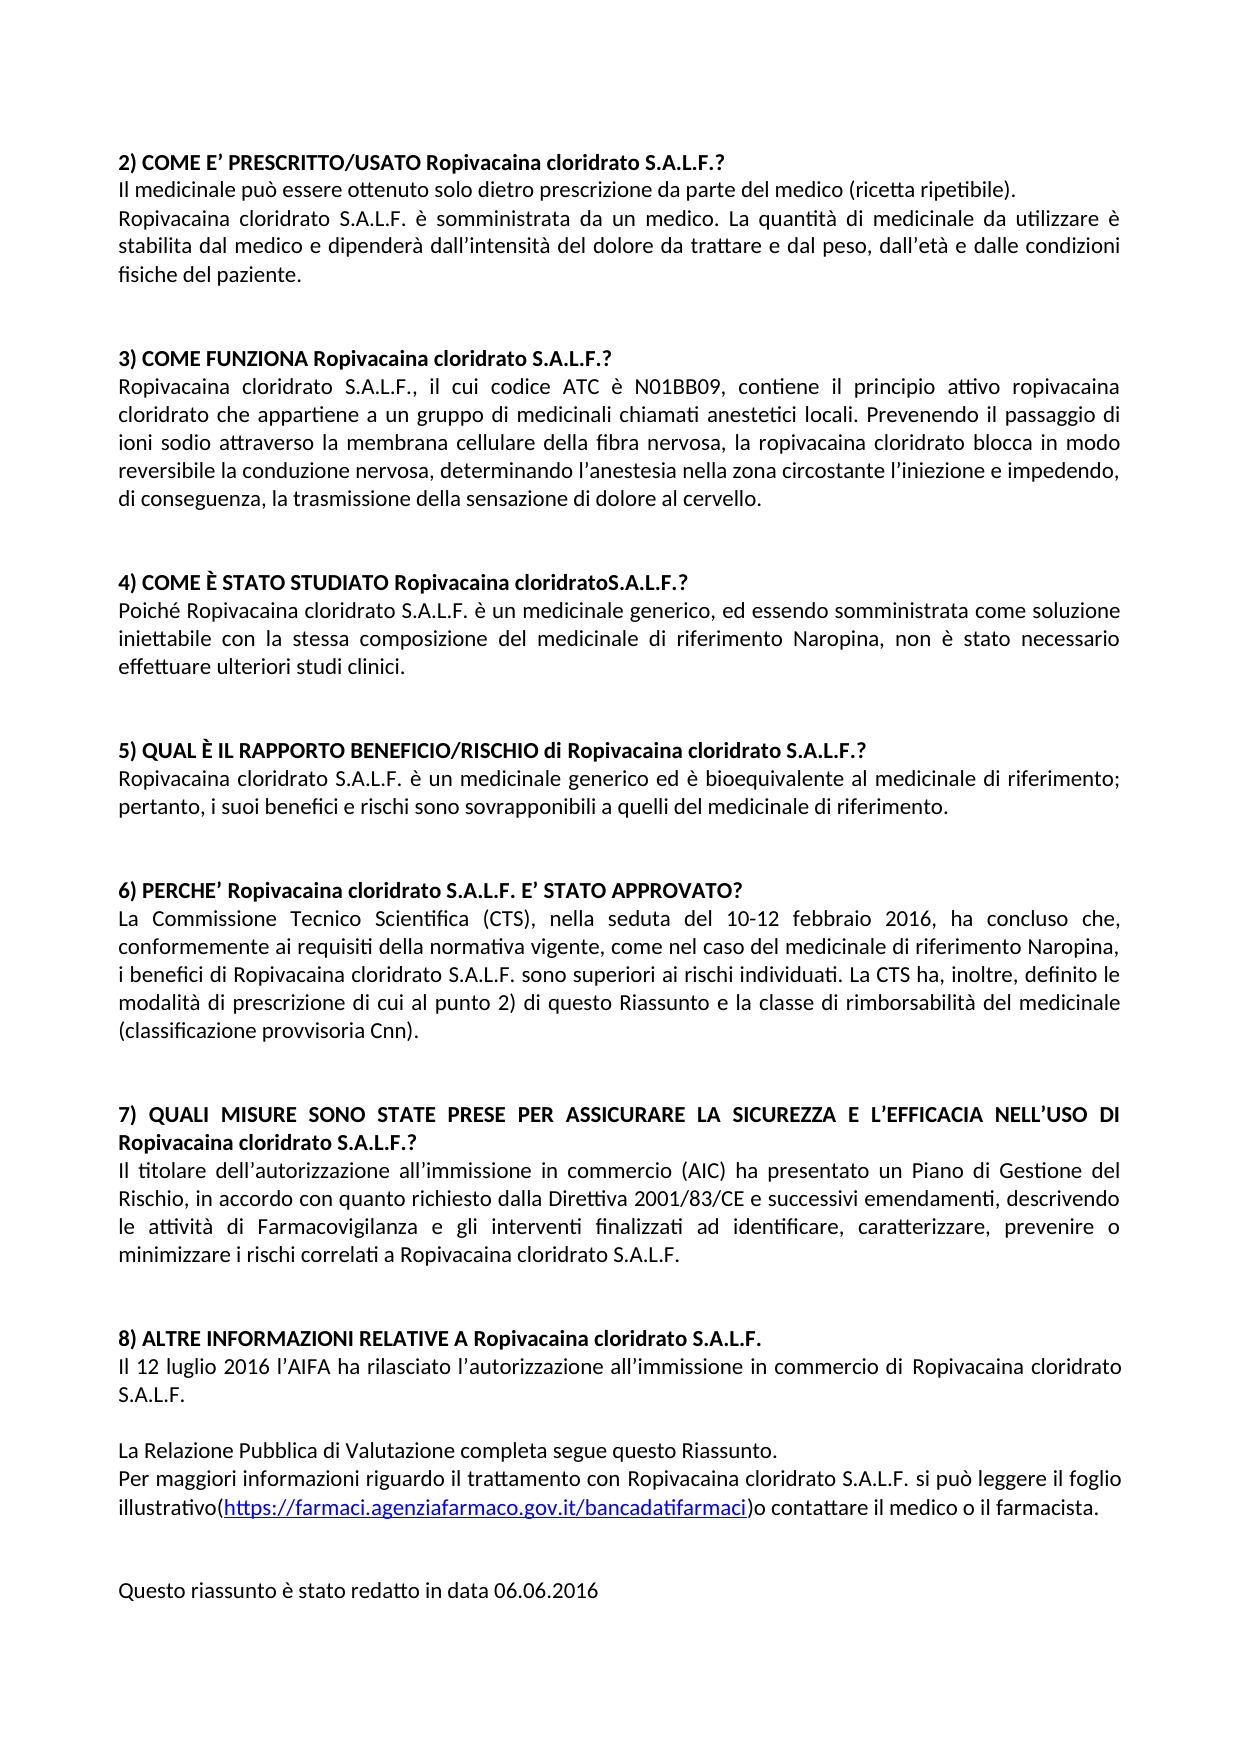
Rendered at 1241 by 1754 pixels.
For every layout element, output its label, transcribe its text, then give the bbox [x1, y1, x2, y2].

text Poiché Ropivacaina cloridrato S.A.L.F. è un medicinale generico, ed essendo somministrata come soluzione iniettabile con la stessa composizione del medicinale di riferimento Naropina, non è stato necessario effettuare ulteriori studi clinici. [118, 596, 1122, 680]
text Il 12 luglio 2016 l’AIFA ha rilasciato l’autorizzazione all’immissione in commercio di Ropivacaina cloridrato S.A.L.F. [118, 1352, 1122, 1408]
text Questo riassunto è stato redatto in data 06.06.2016 [118, 1577, 1122, 1605]
text Ropivacaina cloridrato S.A.L.F., il cui codice ATC è N01BB09, contiene il principio attivo ropivacaina cloridrato che appartiene a un gruppo di medicinali chiamati anestetici locali. Prevenendo il passaggio di ioni sodio attraverso la membrana cellulare della fibra nervosa, la ropivacaina cloridrato blocca in modo reversibile la conduzione nervosa, determinando l’anestesia nella zona circostante l’iniezione e impedendo, di conseguenza, la trasmissione della sensazione di dolore al cervello. [118, 372, 1122, 512]
text 7) QUALI MISURE SONO STATE PRESE PER ASSICURARE LA SICUREZZA E L’EFFICACIA NELL’USO DI Ropivacaina cloridrato S.A.L.F.? [118, 1100, 1122, 1156]
text Per maggiori informazioni riguardo il trattamento con Ropivacaina cloridrato S.A.L.F. si può leggere il foglio illustrativo(https://farmaci.agenziafarmaco.gov.it/bancadatifarmaci)o contattare il medico o il farmacista. [118, 1464, 1122, 1521]
text 2) COME E’ PRESCRITTO/USATO Ropivacaina cloridrato S.A.L.F.? [118, 148, 1122, 176]
text 4) COME È STATO STUDIATO Ropivacaina cloridratoS.A.L.F.? [118, 568, 1122, 596]
text Il titolare dell’autorizzazione all’immissione in commercio (AIC) ha presentato un Piano di Gestione del Rischio, in accordo con quanto richiesto dalla Direttiva 2001/83/CE e successivi emendamenti, descrivendo le attività di Farmacovigilanza e gli interventi finalizzati ad identificare, caratterizzare, prevenire o minimizzare i rischi correlati a Ropivacaina cloridrato S.A.L.F. [118, 1156, 1122, 1268]
text Il medicinale può essere ottenuto solo dietro prescrizione da parte del medico (ricetta ripetibile). [118, 176, 1122, 204]
text Ropivacaina cloridrato S.A.L.F. è somministrata da un medico. La quantità di medicinale da utilizzare è stabilita dal medico e dipenderà dall’intensità del dolore da trattare e dal peso, dall’età e dalle condizioni fisiche del paziente. [118, 204, 1122, 288]
text Ropivacaina cloridrato S.A.L.F. è un medicinale generico ed è bioequivalente al medicinale di riferimento; pertanto, i suoi benefici e rischi sono sovrapponibili a quelli del medicinale di riferimento. [118, 764, 1122, 820]
text 5) QUAL È IL RAPPORTO BENEFICIO/RISCHIO di Ropivacaina cloridrato S.A.L.F.? [118, 736, 1122, 764]
text La Relazione Pubblica di Valutazione completa segue questo Riassunto. [118, 1437, 1122, 1464]
text 6) PERCHE’ Ropivacaina cloridrato S.A.L.F. E’ STATO APPROVATO? [118, 876, 1122, 904]
text La Commissione Tecnico Scientifica (CTS), nella seduta del 10-12 febbraio 2016, ha concluso che, conformemente ai requisiti della normativa vigente, come nel caso del medicinale di riferimento Naropina, i benefici di Ropivacaina cloridrato S.A.L.F. sono superiori ai rischi individuati. La CTS ha, inoltre, definito le modalità di prescrizione di cui al punto 2) di questo Riassunto e la classe di rimborsabilità del medicinale (classificazione provvisoria Cnn). [118, 904, 1122, 1044]
text 8) ALTRE INFORMAZIONI RELATIVE A Ropivacaina cloridrato S.A.L.F. [118, 1324, 1122, 1352]
text 3) COME FUNZIONA Ropivacaina cloridrato S.A.L.F.? [118, 344, 1122, 372]
